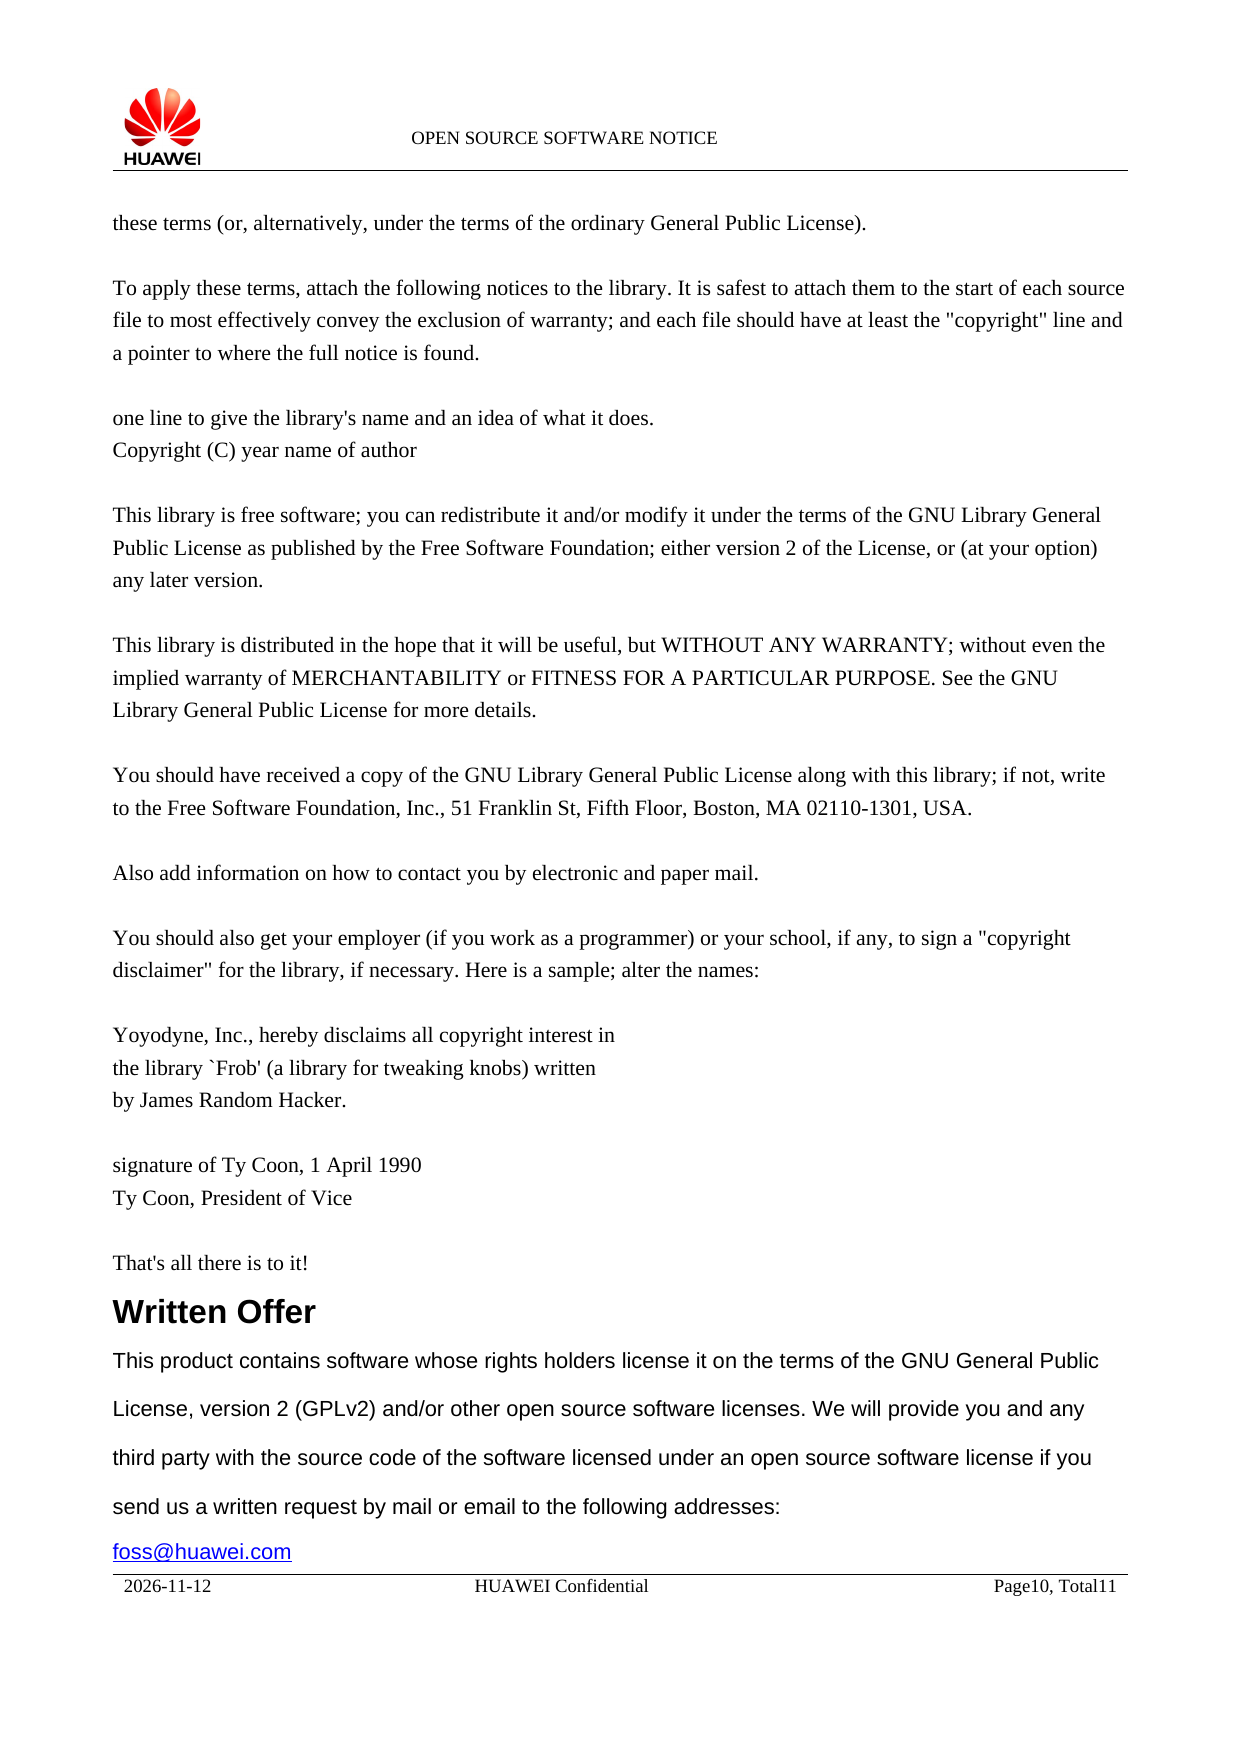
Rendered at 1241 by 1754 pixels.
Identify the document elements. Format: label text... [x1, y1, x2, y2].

text This product contains software whose rights holders license it on the terms of the GNU General Public License, version 2 (GPLv2) and/or other open source software licenses. We will provide you and any third party with the source code of the software licensed under an open source software license if you send us a written request by mail or email to the following addresses: [112, 1344, 1128, 1523]
text foss@huawei.com [112, 1535, 1128, 1568]
picture [124, 88, 201, 165]
text Written Offer [112, 1279, 1128, 1344]
